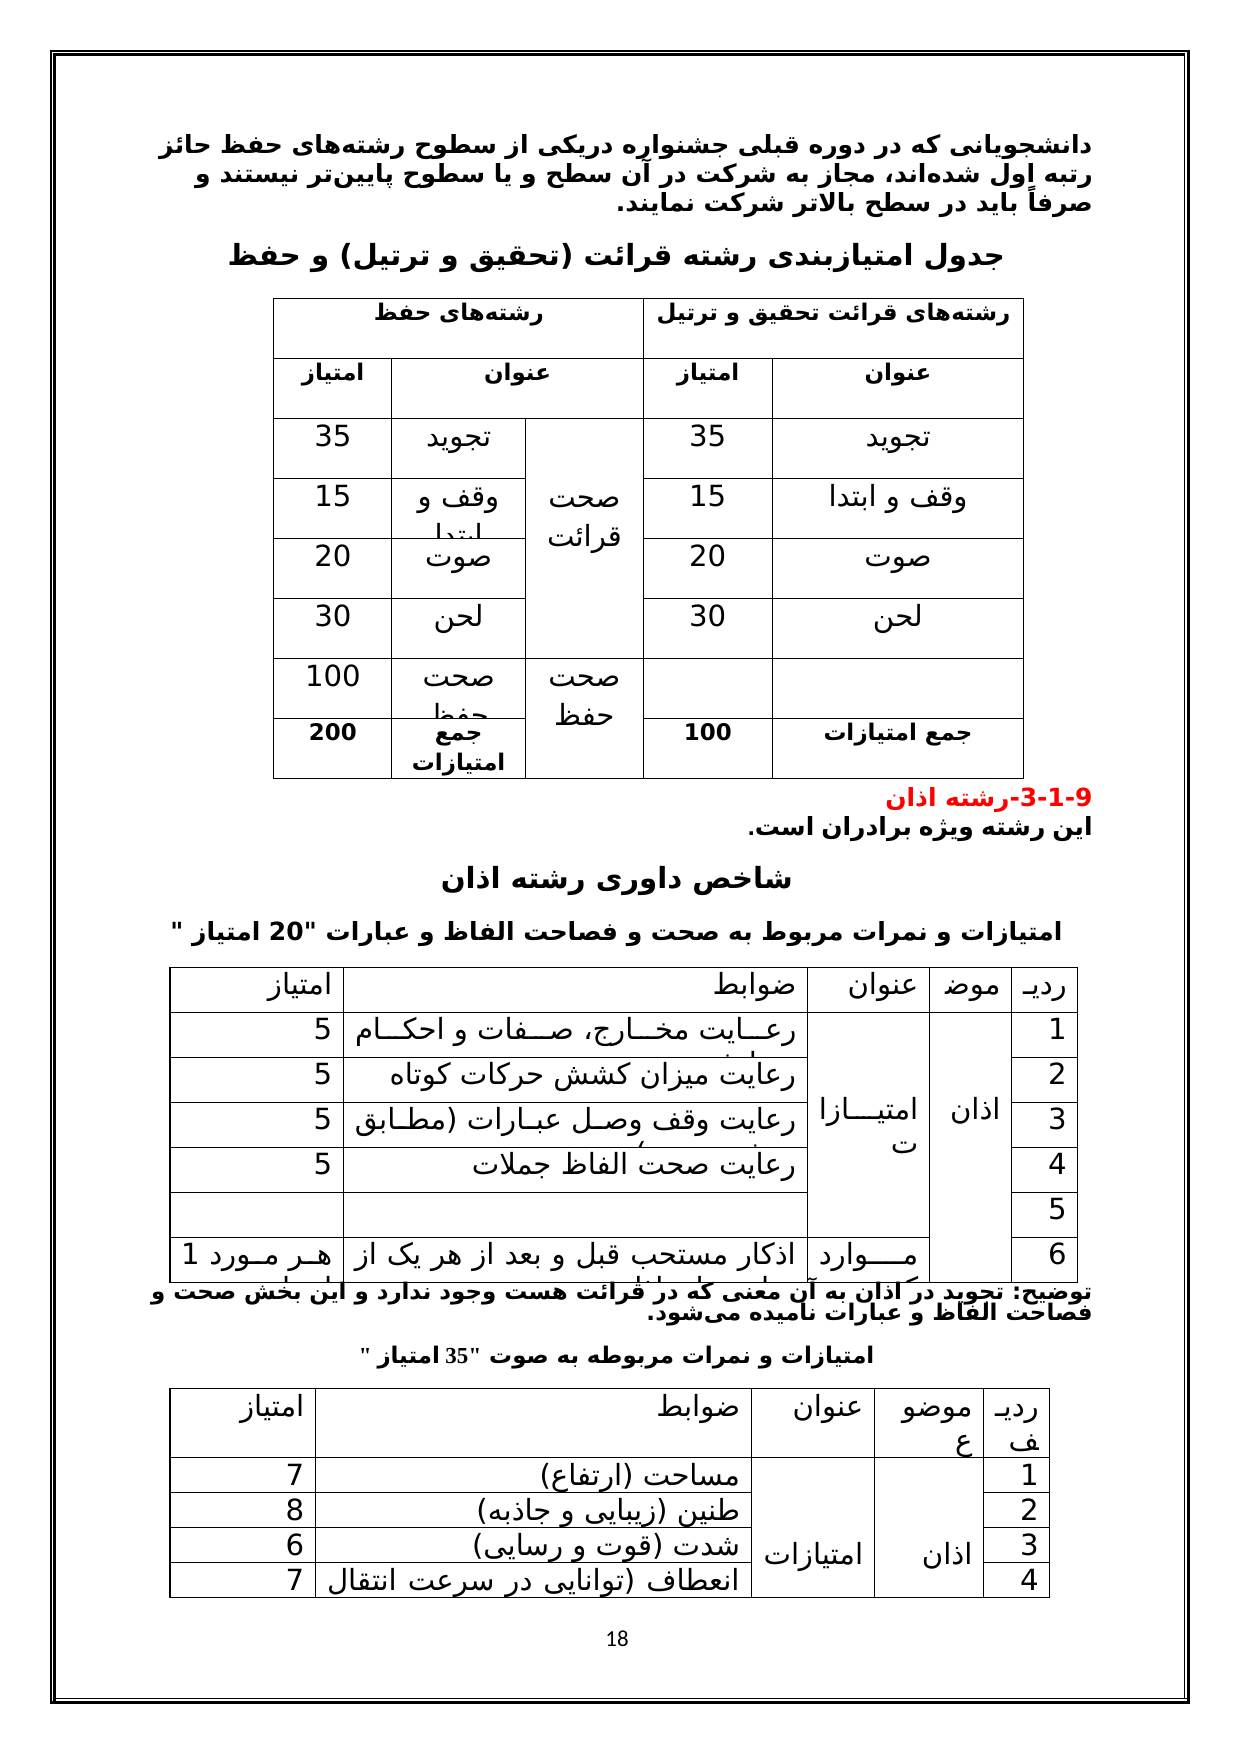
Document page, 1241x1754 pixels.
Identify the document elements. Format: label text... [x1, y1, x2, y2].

text امتیازات و نمرات مربوطه به صوت "35 امتیاز " [141, 1346, 1093, 1367]
table_cell وقف و ابتدا [392, 479, 525, 538]
table_cell 1 [1012, 1013, 1077, 1057]
table_cell 4 [984, 1563, 1049, 1597]
table_cell صحت حفظ [392, 659, 525, 718]
table_header ضوابط [316, 1389, 751, 1457]
table_cell رعایت صحت الفاظ جملات [344, 1148, 807, 1192]
table_cell 5 [1012, 1193, 1077, 1237]
table_cell 20 [644, 539, 772, 598]
table_cell امتیاز [274, 359, 391, 418]
table_header امتیاز [171, 968, 343, 1012]
table_header موضوع [875, 1389, 983, 1457]
table_cell مساحت (ارتفاع) [316, 1458, 751, 1492]
table_cell 100 [274, 659, 391, 718]
table_cell 200 [274, 719, 391, 778]
table_cell طنین (زیبایی و جاذبه) [316, 1493, 751, 1527]
table_cell شدت (قوت و رسایی) [316, 1528, 751, 1562]
table_cell 4 [1012, 1148, 1077, 1192]
table_cell امتیازات [752, 1458, 874, 1597]
table_cell 35 [274, 419, 391, 478]
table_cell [316, 1563, 751, 1597]
table_cell صوت [773, 539, 1023, 598]
table_cell 5 [171, 1013, 343, 1057]
table_cell تجوید [392, 419, 525, 478]
table_header ردیف [984, 1389, 1049, 1457]
table_cell صحت حفظ [526, 659, 643, 778]
table_cell اذان [930, 1013, 1011, 1282]
table_cell اذان [875, 1458, 983, 1597]
table_cell 5 [171, 1058, 343, 1102]
table_header عنوان [808, 968, 929, 1012]
text جدول امتیازبندی رشته قرائت (تحقیق و ترتیل) و حفظ [141, 238, 1093, 272]
table_cell 8 [171, 1493, 315, 1527]
table_cell تجوید [773, 419, 1023, 478]
table_cell 2 [1012, 1058, 1077, 1102]
table_cell 5 [171, 1148, 343, 1192]
table_cell 2 [984, 1493, 1049, 1527]
table_header امتیاز [171, 1389, 315, 1457]
table_cell 30 [644, 599, 772, 658]
table_cell 100 [644, 719, 772, 778]
table_cell 15 [644, 479, 772, 538]
table_header رشته‌های قرائت تحقیق و ترتیل [644, 299, 1023, 358]
table_cell 20 [274, 539, 391, 598]
text دانشجویانی که در دوره قبلی جشنواره دریکی از سطوح رشته‌های حفظ حائز رتبه اول شده‌اند، مجاز به شرکت در آن سطح و یا سطوح پایین‌تر نیستند و صرفاً باید در سطح بالاتر شرکت نمایند. [141, 130, 1093, 217]
table_cell 6 [171, 1528, 315, 1562]
table_cell رعایت میزان کشش حرکات کوتاه [344, 1058, 807, 1102]
text امتیازات و نمرات مربوط به صحت و فصاحت الفاظ و عبارات "20 امتیاز " [141, 917, 1093, 946]
table_header رشته‌های حفظ [274, 299, 643, 358]
table_cell موارد کسر شده [808, 1238, 929, 1282]
table_cell 3 [1012, 1103, 1077, 1147]
table_cell جمع امتیازات [392, 719, 525, 778]
table_cell 3 [984, 1528, 1049, 1562]
table_cell صوت [392, 539, 525, 598]
table_cell [773, 659, 1023, 718]
text شاخص داوری رشته اذان [141, 862, 1093, 896]
table_cell 5 [171, 1103, 343, 1147]
table_cell رعایت مخارج، صفات و احکام متعارف [344, 1013, 807, 1057]
subtitle 3-1-9-رشته اذان [141, 783, 1093, 812]
table_cell وقف و ابتدا [773, 479, 1023, 538]
table_cell جمع امتیازات [773, 719, 1023, 778]
table_cell 35 [644, 419, 772, 478]
table_cell 7 [171, 1563, 315, 1597]
table_cell اذکار مستحب قبل و بعد از هر یک از عبارت‌های اذان [344, 1238, 807, 1282]
table_cell هر مورد 1 امتیاز [171, 1238, 343, 1282]
table_cell عنوان [773, 359, 1023, 418]
table_cell صحت قرائت [526, 419, 643, 658]
table_header ضوابط [344, 968, 807, 1012]
table_cell لحن [773, 599, 1023, 658]
table_cell 7 [171, 1458, 315, 1492]
table_cell 6 [1012, 1238, 1077, 1282]
table_cell [644, 659, 772, 718]
table_cell [171, 1193, 343, 1237]
table_cell عنوان [392, 359, 643, 418]
table_cell امتیازات [808, 1013, 929, 1237]
table_cell امتیاز [644, 359, 772, 418]
text این رشته ویژه برادران است. [141, 812, 1093, 841]
table_header عنوان [752, 1389, 874, 1457]
table_cell 30 [274, 599, 391, 658]
table_header ردیف [1012, 968, 1077, 1012]
table_header موضوع [930, 968, 1011, 1012]
table_cell 1 [984, 1458, 1049, 1492]
table_cell [344, 1193, 807, 1237]
table_cell لحن [392, 599, 525, 658]
text توضیح: تجوید در اذان به آن معنی که در قرائت هست وجود ندارد و این بخش صحت و فصاحت الفاظ و عبارات نامیده می‌شود. [141, 1283, 1093, 1325]
table_cell رعایت وقف وصل عبارات (مطابق عرف موجود) [344, 1103, 807, 1147]
table_cell 15 [274, 479, 391, 538]
